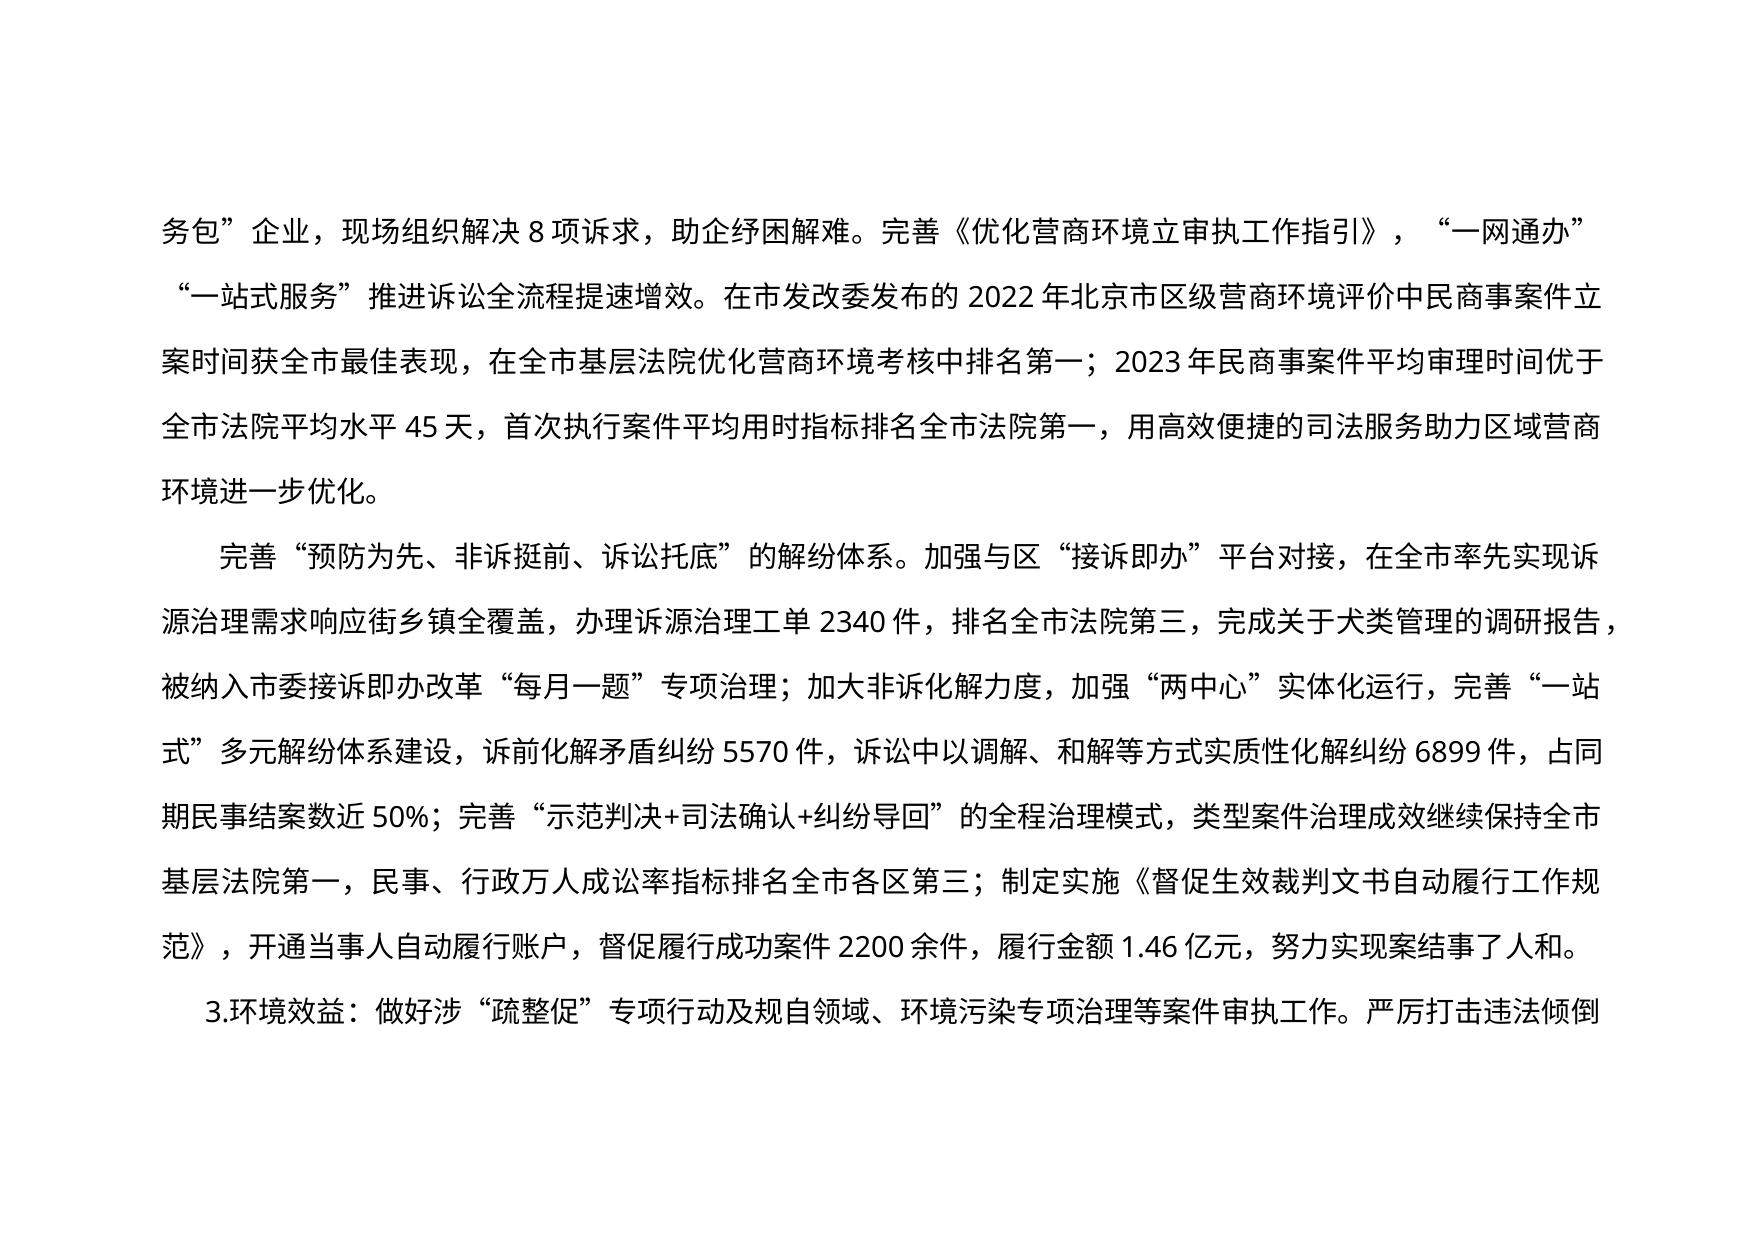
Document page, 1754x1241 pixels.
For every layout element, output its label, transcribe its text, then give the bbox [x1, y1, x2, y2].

text 完善“预防为先、非诉挺前、诉讼托底”的解纷体系。加强与区“接诉即办”平台对接，在全市率先实现诉源治理需求响应街乡镇全覆盖，办理诉源治理工单2340件，排名全市法院第三，完成关于犬类管理的调研报告，被纳入市委接诉即办改革“每月一题”专项治理；加大非诉化解力度，加强“两中心”实体化运行，完善“一站式”多元解纷体系建设，诉前化解矛盾纠纷5570件，诉讼中以调解、和解等方式实质性化解纠纷6899件，占同期民事结案数近50%；完善“示范判决+司法确认+纠纷导回”的全程治理模式，类型案件治理成效继续保持全市基层法院第一，民事、行政万人成讼率指标排名全市各区第三；制定实施《督促生效裁判文书自动履行工作规范》，开通当事人自动履行账户，督促履行成功案件2200余件，履行金额1.46亿元，努力实现案结事了人和。 [161, 523, 1604, 978]
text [161, 198, 1604, 523]
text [161, 978, 1604, 1043]
